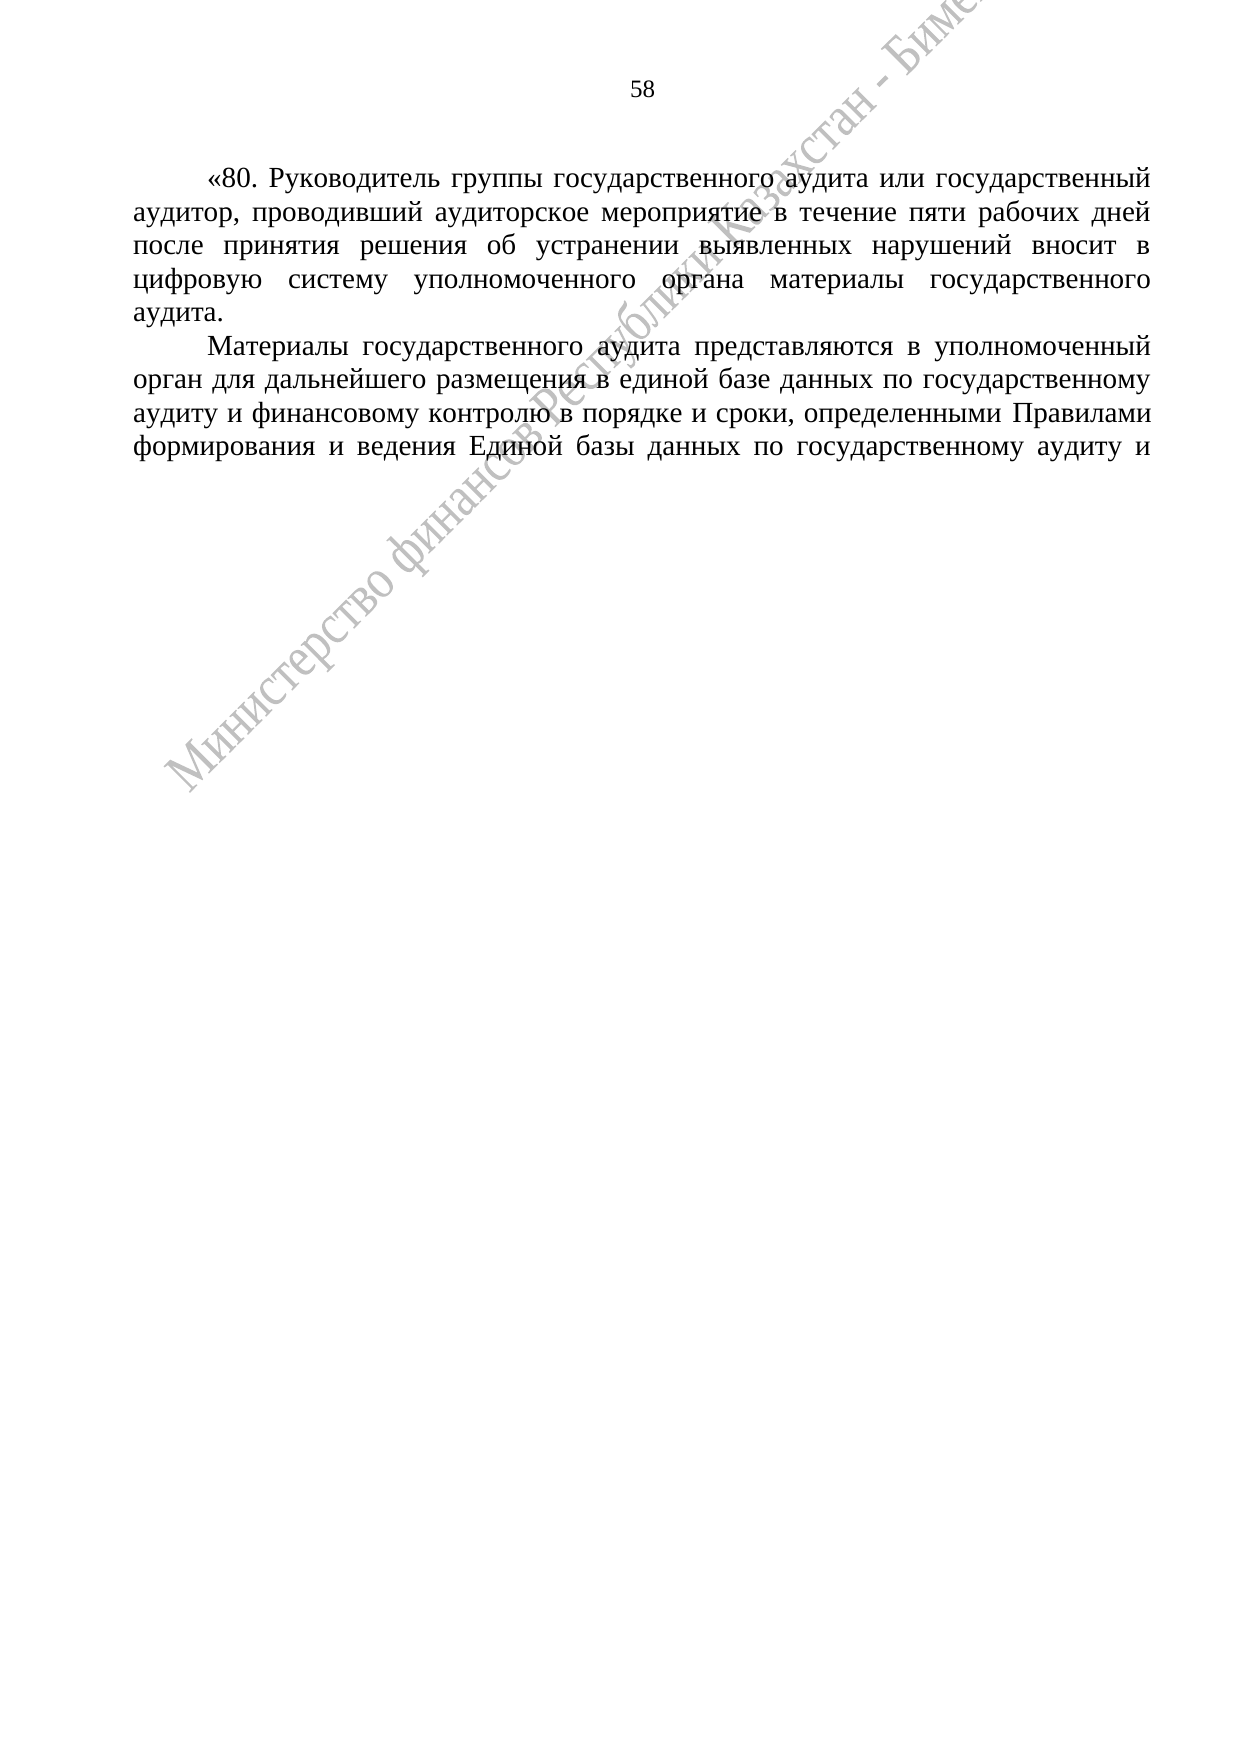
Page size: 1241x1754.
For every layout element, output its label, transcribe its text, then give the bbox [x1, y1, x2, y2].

text Материалы государственного аудита представляются в уполномоченный орган для дальнейшего размещения в единой базе данных по государственному аудиту и финансовому контролю в порядке и сроки, определенными Правилами формирования и ведения Единой базы данных по государственному аудиту и финансовому контролю и пользования ее данными, утвержденных нормативным постановлением Счетного комитета от 28 ноября 2015 года № 7-НҚ (зарегистрирован в Реестре государственной регистрации нормативных правовых актов за № 12459).»; [133, 328, 1152, 462]
text «80. Руководитель группы государственного аудита или государственный аудитор, проводивший аудиторское мероприятие в течение пяти рабочих дней после принятия решения об устранении выявленных нарушений вносит в цифровую систему уполномоченного органа материалы государственного аудита. [133, 160, 1152, 328]
